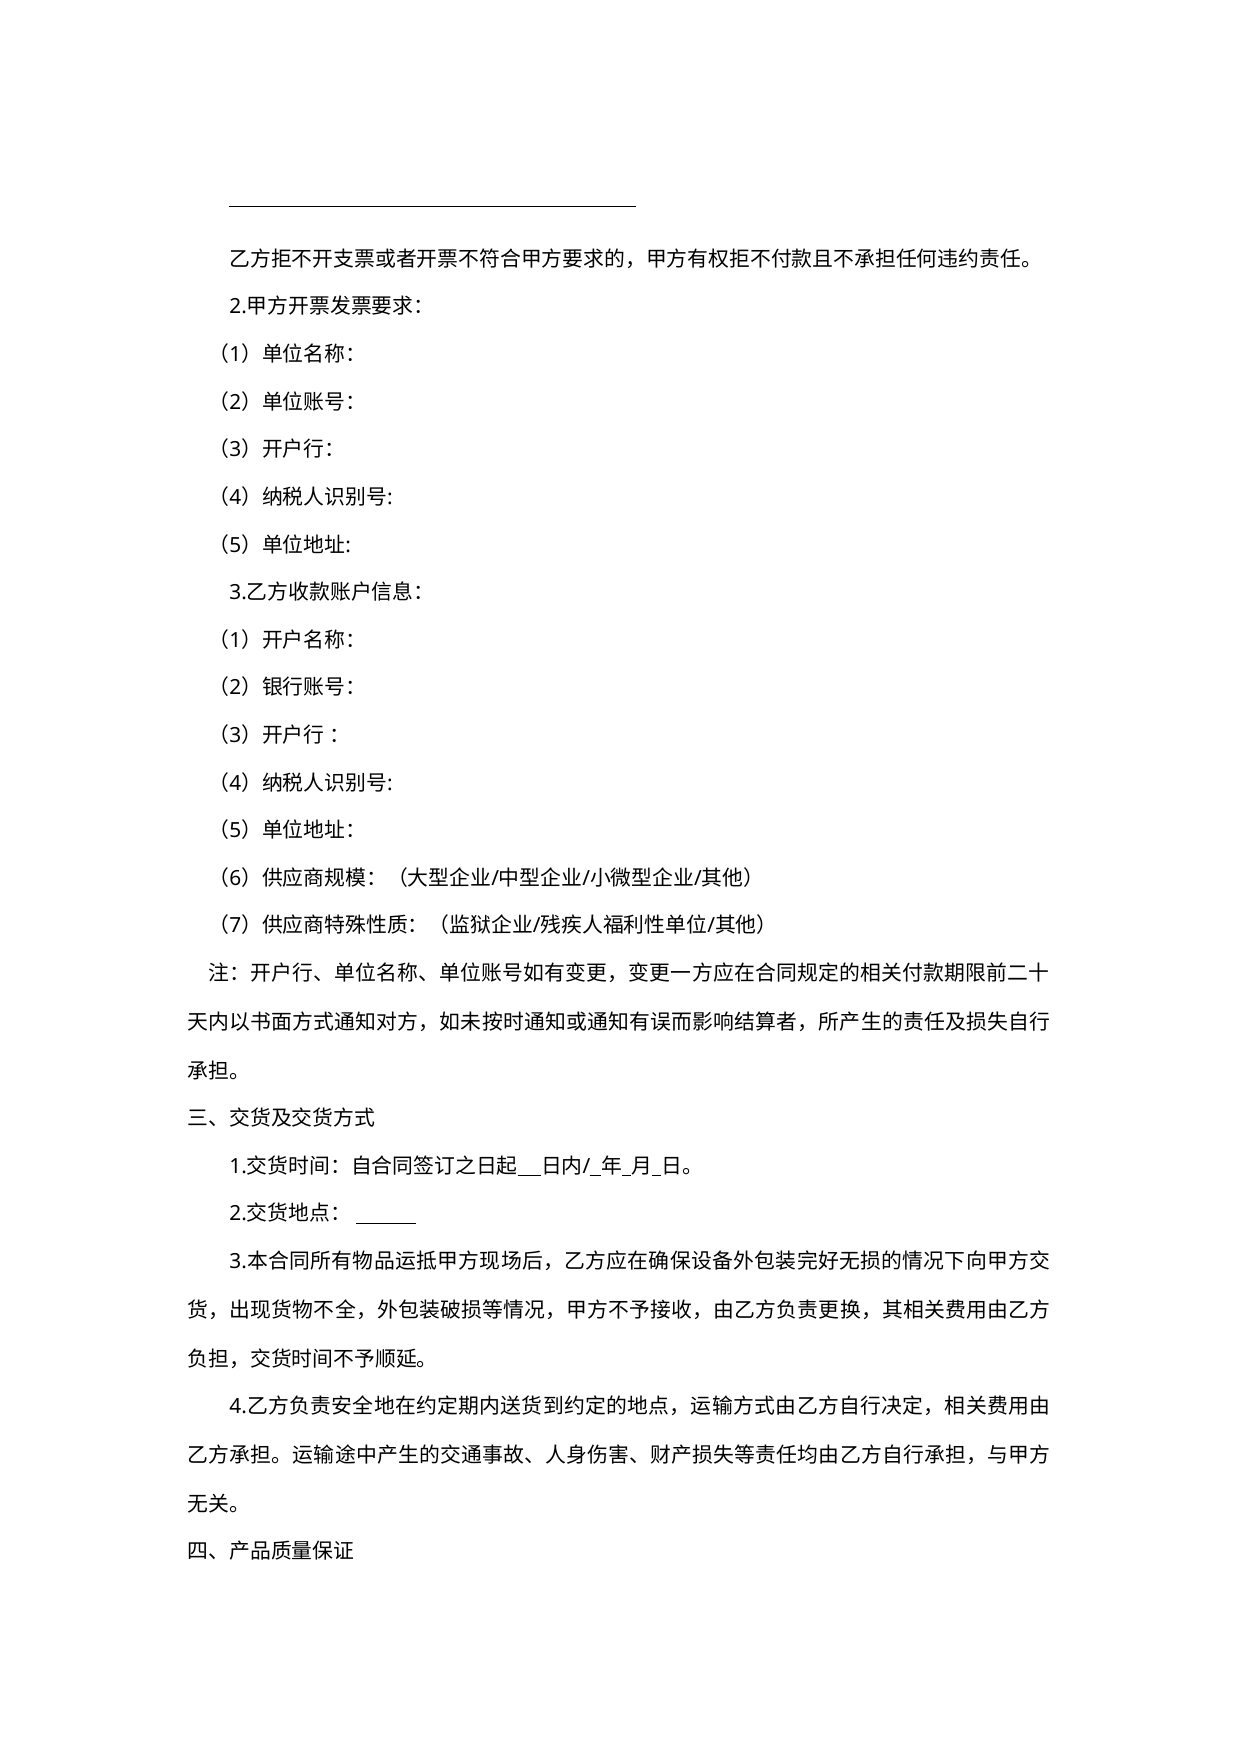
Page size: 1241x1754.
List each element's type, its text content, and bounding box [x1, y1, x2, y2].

text （5）单位地址： [187, 812, 1053, 845]
text 四、产品质量保证 [187, 1533, 1053, 1566]
text （2）银行账号： [187, 669, 1053, 702]
text （3）开户行： [187, 432, 1053, 464]
text 2.交货地点： [187, 1196, 1053, 1228]
text 3.乙方收款账户信息： [187, 574, 1053, 607]
text 2.甲方开票发票要求： [187, 289, 1053, 321]
text 1.交货时间：自合同签订之日起 日内/ 年 月 日。 [187, 1148, 1053, 1180]
text （1）单位名称： [187, 336, 1053, 369]
text （6）供应商规模：（大型企业/中型企业/小微型企业/其他） [187, 860, 1053, 892]
text 4.乙方负责安全地在约定期内送货到约定的地点，运输方式由乙方自行决定，相关费用由乙方承担。运输途中产生的交通事故、人身伤害、财产损失等责任均由乙方自行承担，与甲方无关。 [187, 1388, 1053, 1518]
text 3.本合同所有物品运抵甲方现场后，乙方应在确保设备外包装完好无损的情况下向甲方交货，出现货物不全，外包装破损等情况，甲方不予接收，由乙方负责更换，其相关费用由乙方负担，交货时间不予顺延。 [187, 1243, 1053, 1373]
text 注：开户行、单位名称、单位账号如有变更，变更一方应在合同规定的相关付款期限前二十天内以书面方式通知对方，如未按时通知或通知有误而影响结算者，所产生的责任及损失自行承担。 [187, 955, 1053, 1085]
text （1）开户名称： [187, 622, 1053, 654]
text （5）单位地址: [187, 527, 1053, 559]
text （3）开户行 ： [187, 717, 1053, 750]
text （2）单位账号： [187, 384, 1053, 416]
text （4）纳税人识别号: [187, 765, 1053, 797]
text （4）纳税人识别号: [187, 479, 1053, 512]
text （7）供应商特殊性质：（监狱企业/残疾人福利性单位/其他） [187, 908, 1053, 940]
text 三、交货及交货方式 [187, 1100, 1053, 1133]
text 乙方拒不开支票或者开票不符合甲方要求的，甲方有权拒不付款且不承担任何违约责任。 [187, 241, 1053, 274]
